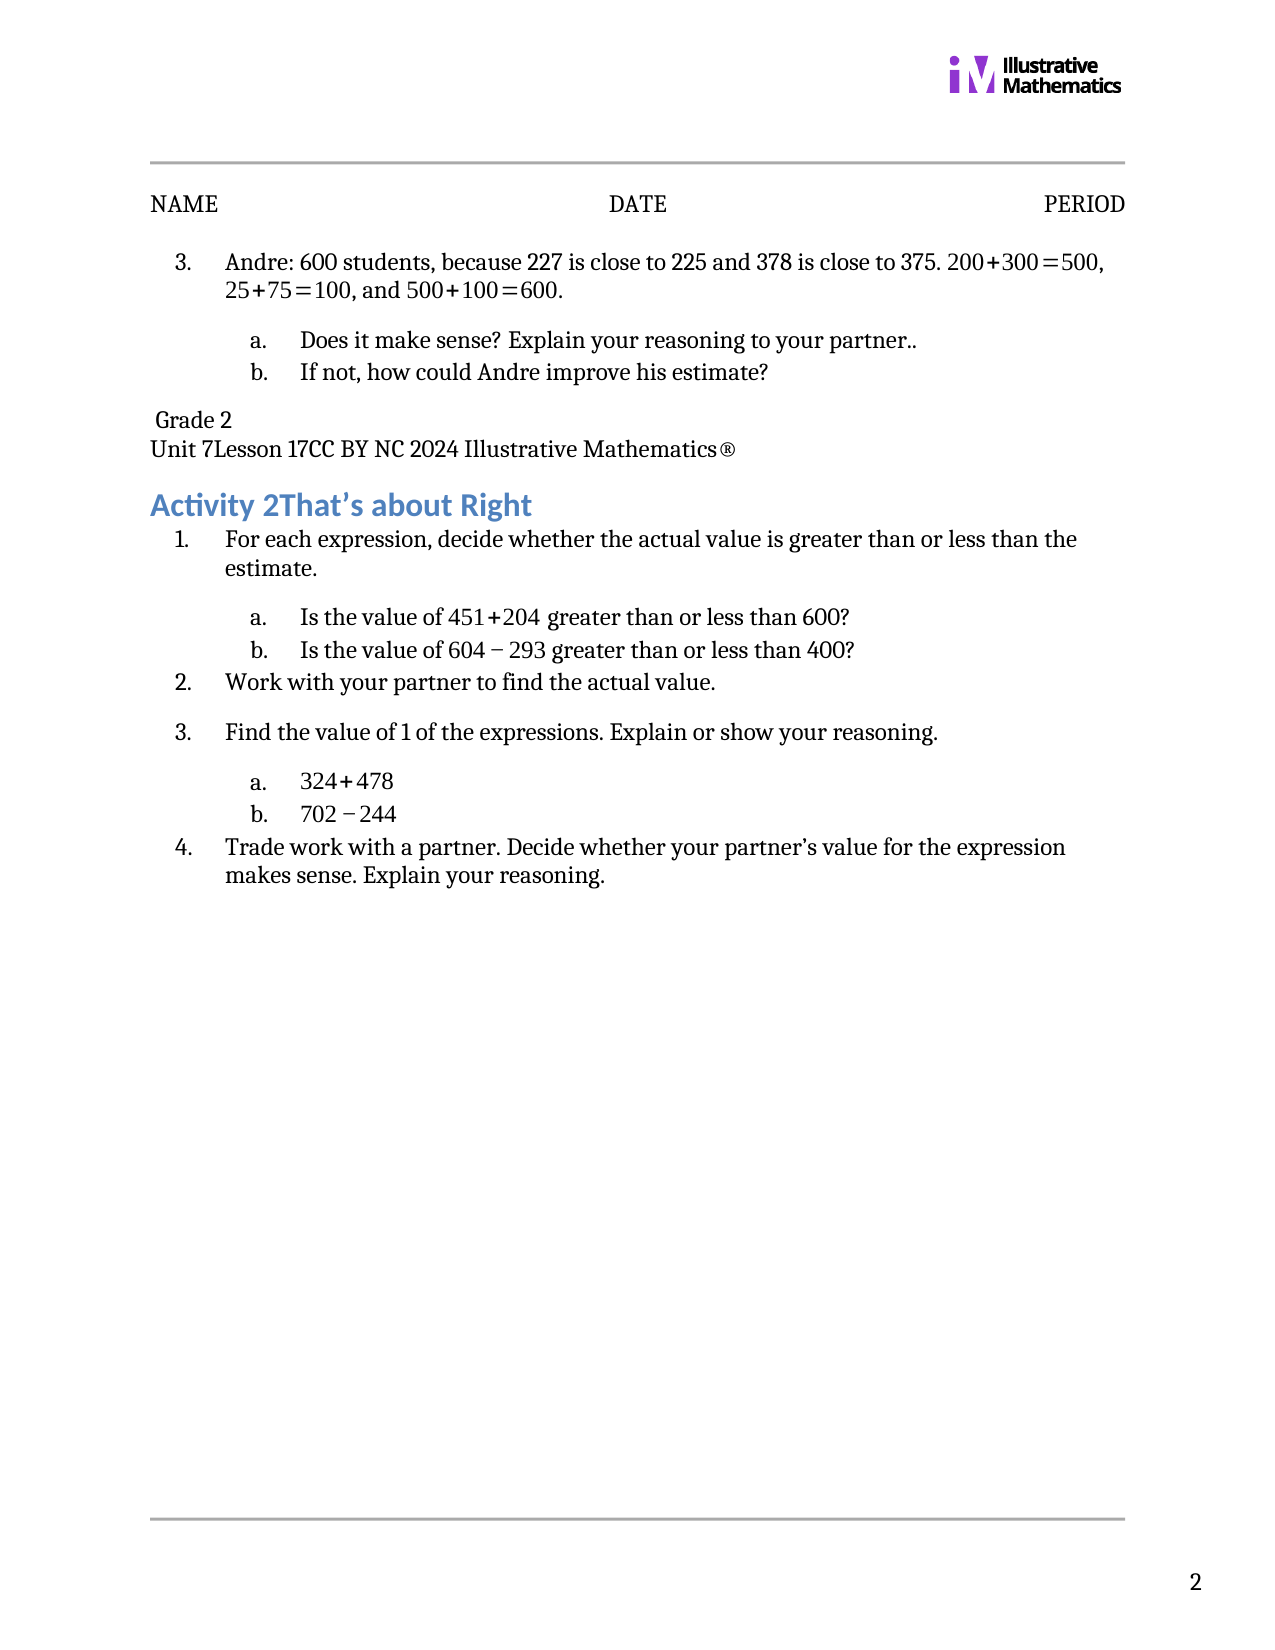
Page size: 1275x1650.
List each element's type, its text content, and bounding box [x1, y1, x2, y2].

list Is the value of greater than or less than 600? [250, 603, 1125, 632]
list Trade work with a partner. Decide whether your partner’s value for the expression makes sense. Explain your reasoning. [175, 832, 1125, 890]
list If not, how could Andre improve his estimate? [250, 358, 1125, 387]
list Work with your partner to find the actual value. [175, 668, 1125, 697]
list Does it make sense? Explain your reasoning to your partner.. [250, 326, 1125, 354]
picture [949, 55, 1121, 93]
list Find the value of 1 of the expressions. Explain or show your reasoning. [175, 718, 1125, 747]
text Grade 2 Unit 7Lesson 17CC BY NC 2024 Illustrative Mathematics® [150, 406, 1125, 463]
list For each expression, decide whether the actual value is greater than or less than the estimate. [175, 525, 1125, 582]
list Andre: 600 students, because 227 is close to 225 and 378 is close to 375. , , and . [175, 247, 1125, 305]
list Is the value of greater than or less than 400? [250, 636, 1125, 664]
subtitle Activity 2That’s about Right [150, 484, 1125, 525]
